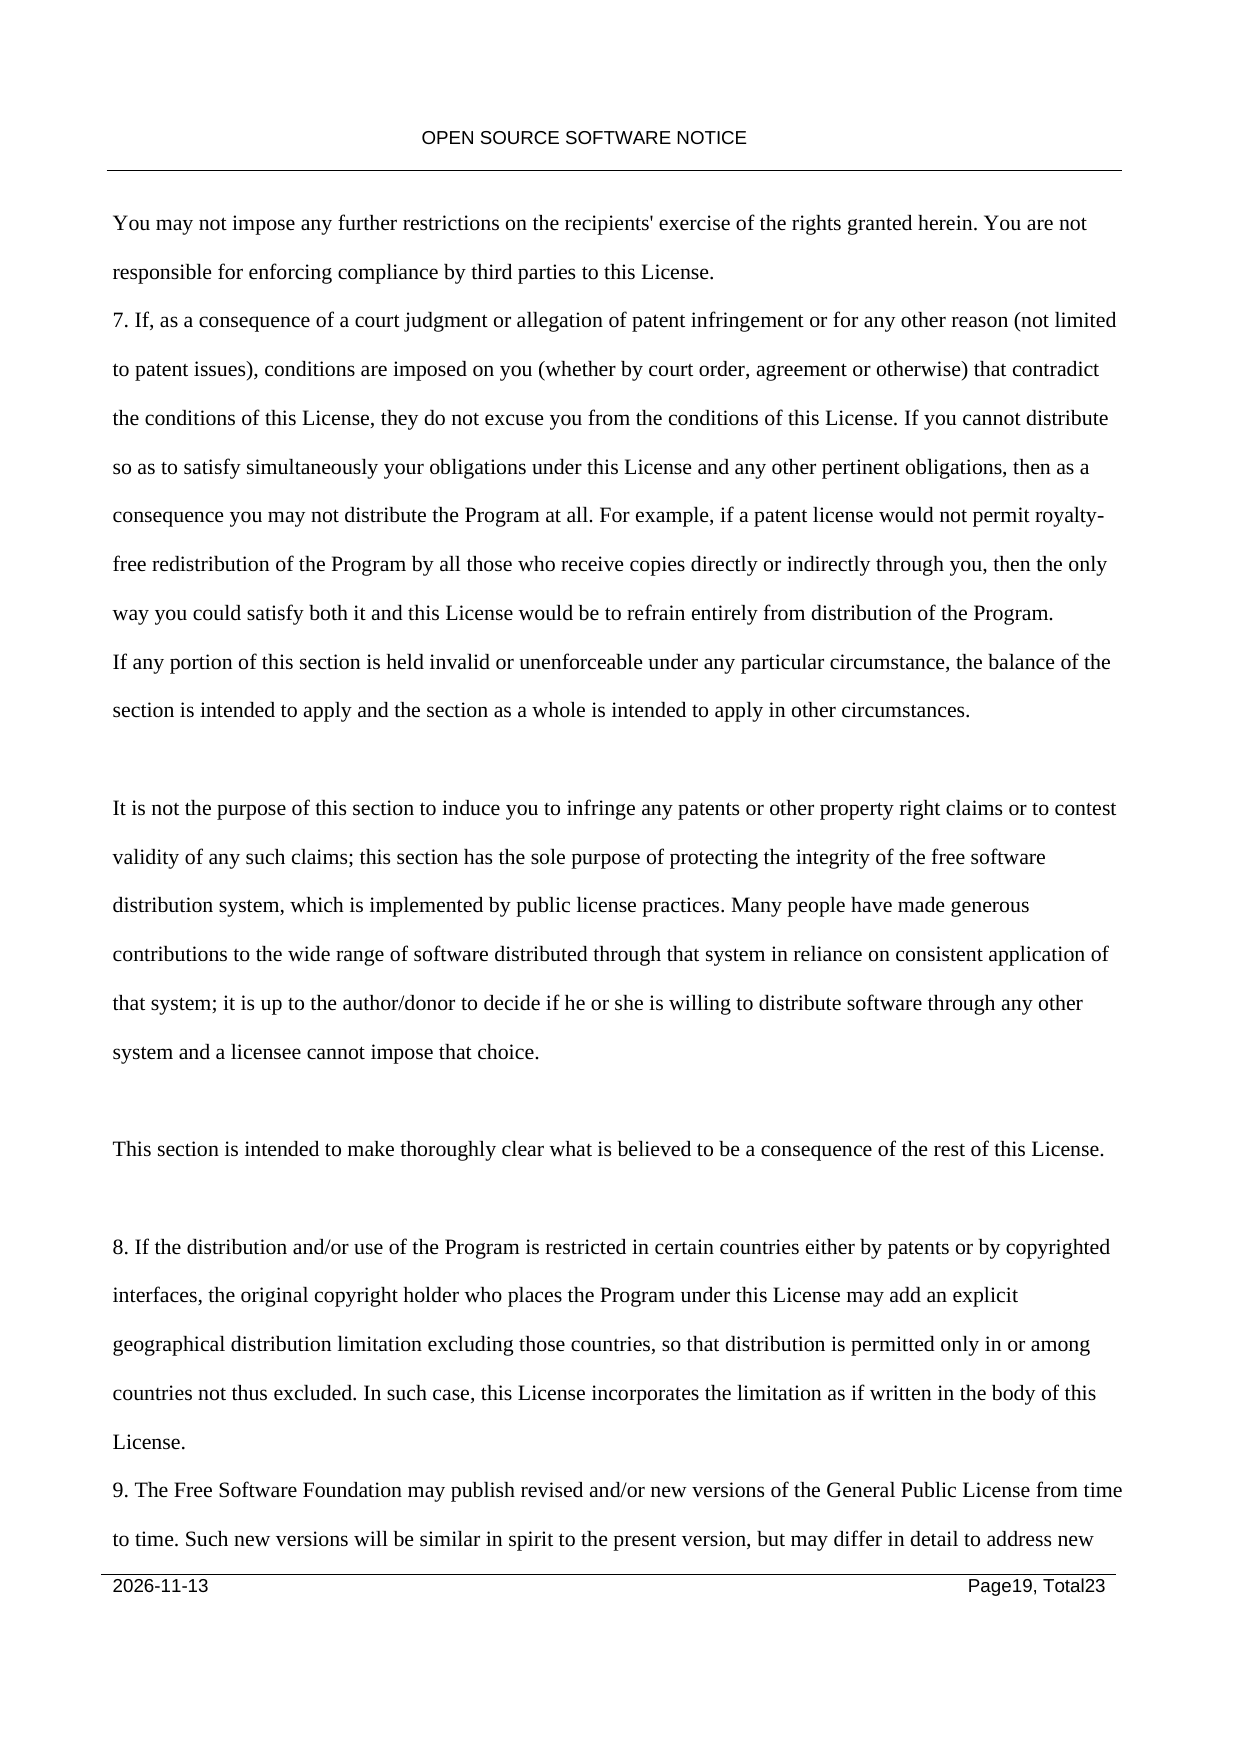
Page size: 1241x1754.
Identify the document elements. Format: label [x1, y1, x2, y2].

text [112, 206, 1128, 1555]
